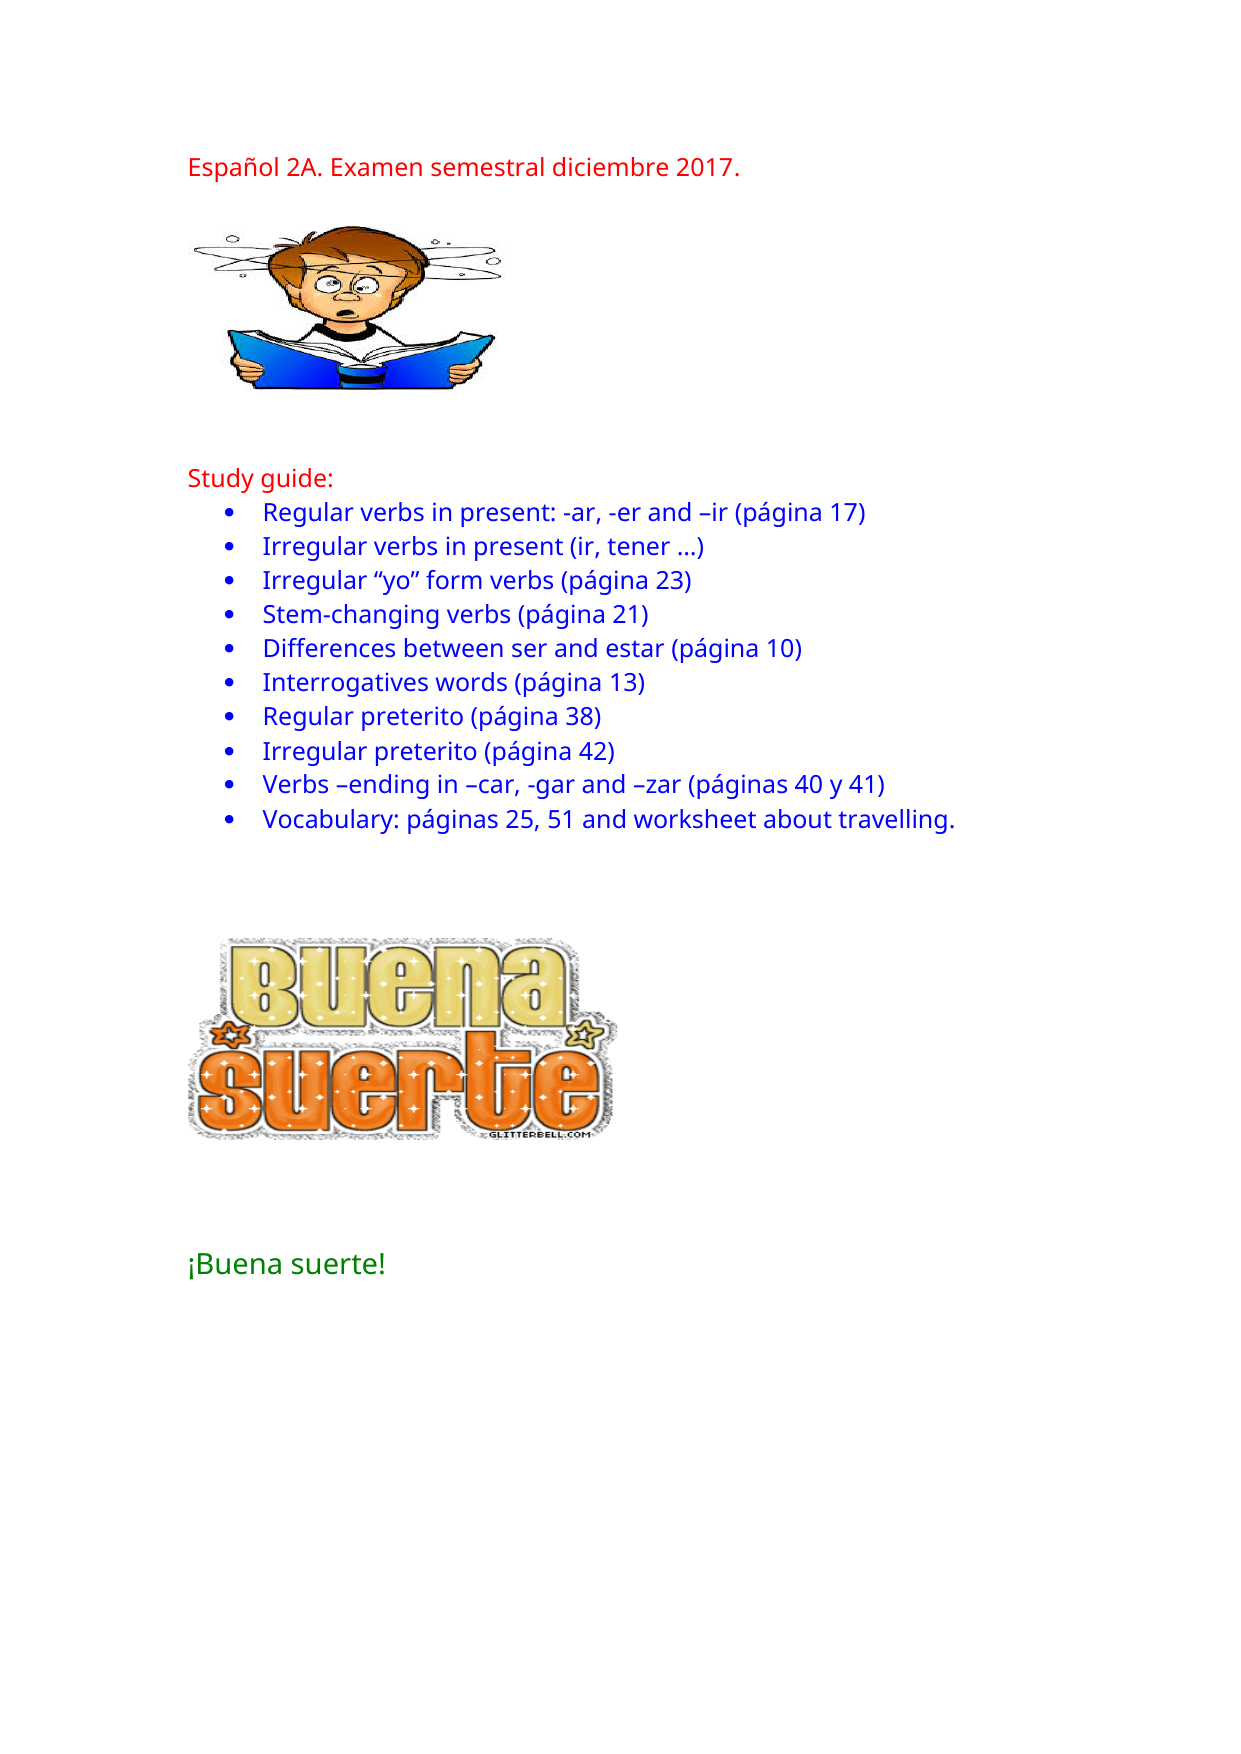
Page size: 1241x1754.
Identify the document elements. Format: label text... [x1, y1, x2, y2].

list Vocabulary: páginas 25, 51 and worksheet about travelling. [225, 801, 1053, 835]
text Español 2A. Examen semestral diciembre 2017. [187, 150, 1053, 184]
text Study guide: [187, 461, 1053, 495]
list Irregular “yo” form verbs (página 23) [225, 563, 1053, 597]
list Stem-changing verbs (página 21) [225, 597, 1053, 631]
list Irregular preterito (página 42) [225, 733, 1053, 767]
text ¡Buena suerte! [187, 1243, 1053, 1283]
list Irregular verbs in present (ir, tener …) [225, 529, 1053, 563]
list Interrogatives words (página 13) [225, 665, 1053, 699]
picture [187, 937, 619, 1141]
list Verbs –ending in –car, -gar and –zar (páginas 40 y 41) [225, 767, 1053, 801]
list Regular preterito (página 38) [225, 699, 1053, 733]
picture [187, 218, 507, 393]
list Differences between ser and estar (página 10) [225, 631, 1053, 665]
list Regular verbs in present: -ar, -er and –ir (página 17) [225, 495, 1053, 529]
